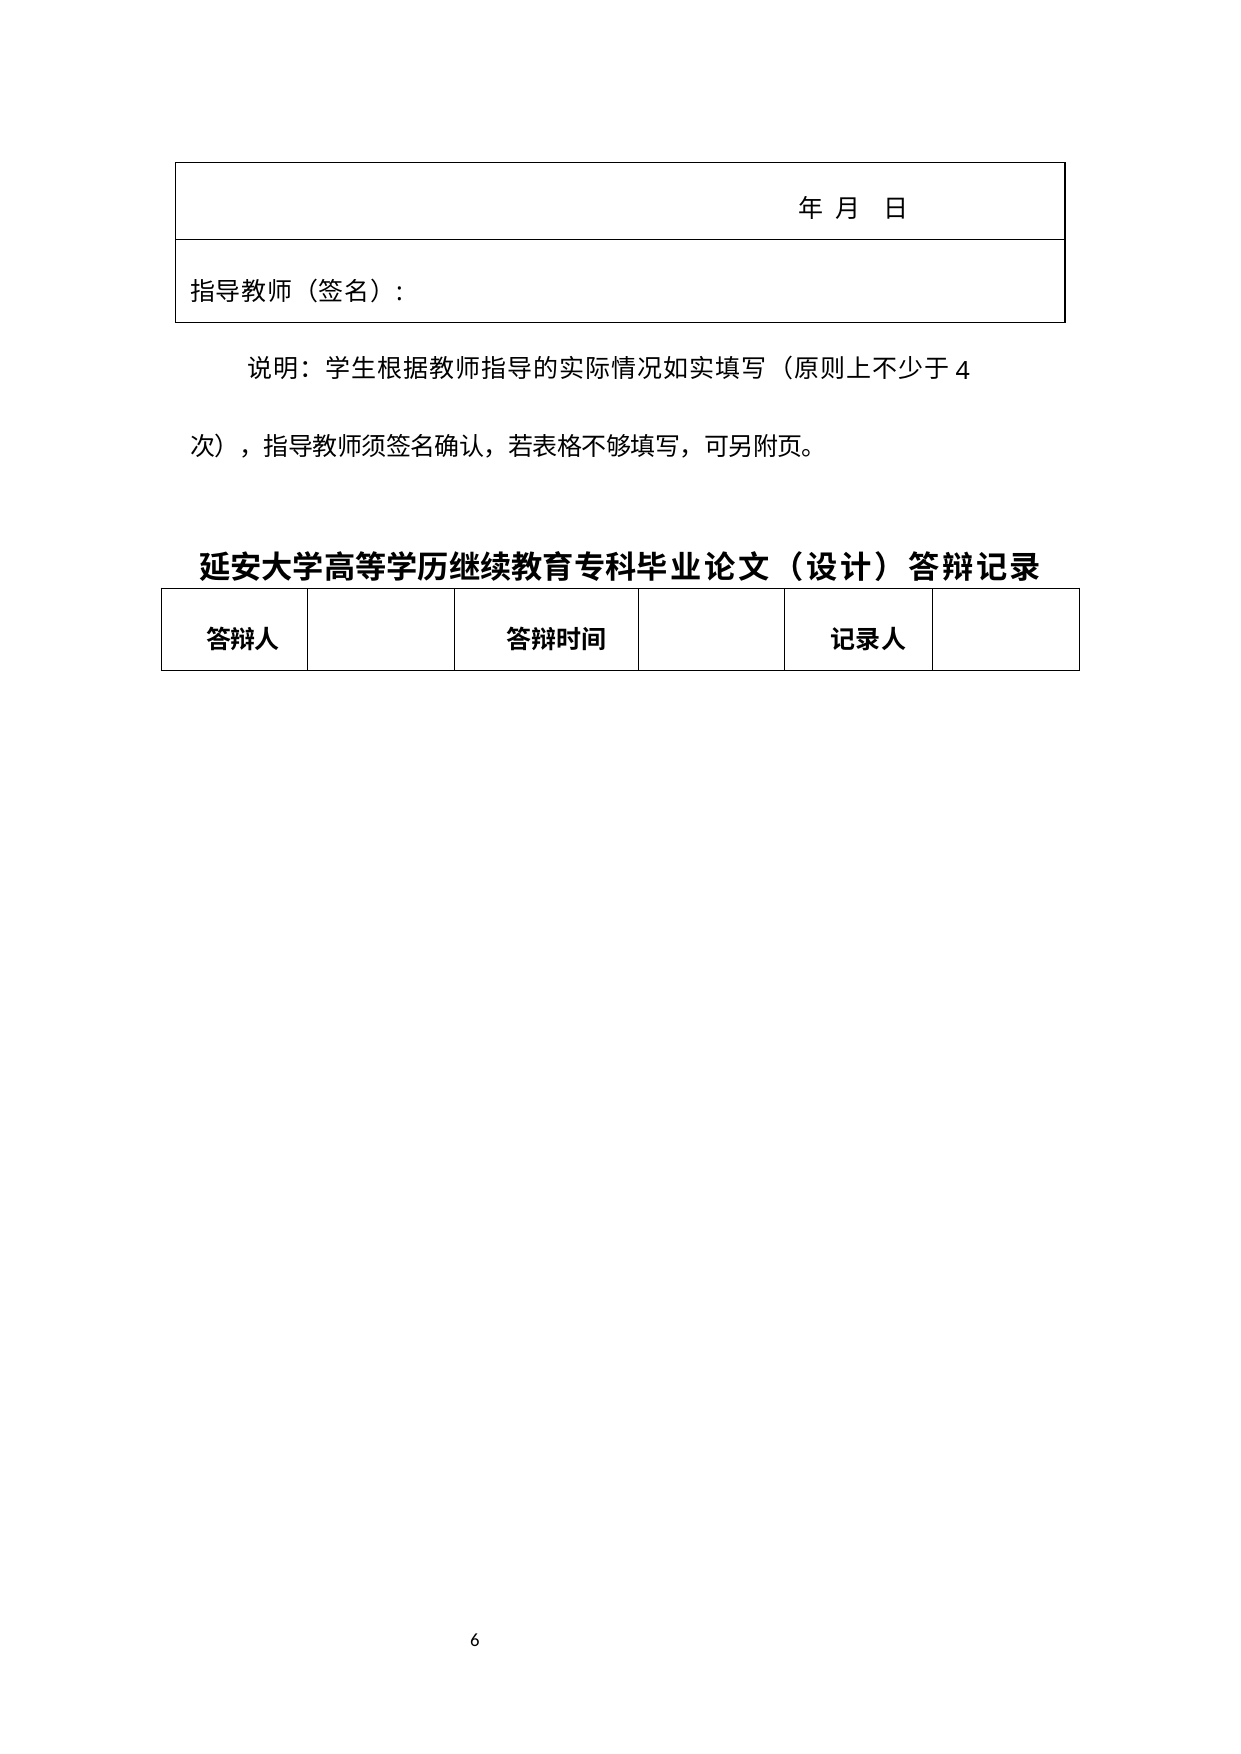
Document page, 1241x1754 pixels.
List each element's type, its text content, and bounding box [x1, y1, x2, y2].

table_header 记录人 [785, 589, 932, 670]
table_header [933, 589, 1079, 670]
text 次），指导教师须签名确认，若表格不够填写，可另附页。 [190, 412, 1053, 477]
text 延安大学高等学历继续教育专科毕业论文（设计）答辩记录 [187, 542, 1053, 588]
table_cell 指导记录4: 年 月 日 [176, 163, 1064, 239]
table_header [639, 589, 784, 670]
table_header 答辩人 [162, 589, 307, 670]
text 说明：学生根据教师指导的实际情况如实填写（原则上不少于4 [247, 347, 1053, 412]
table_header 答辩时间 [455, 589, 638, 670]
table_header [308, 589, 454, 670]
table_cell 指导教师（签名）: [176, 240, 1064, 322]
